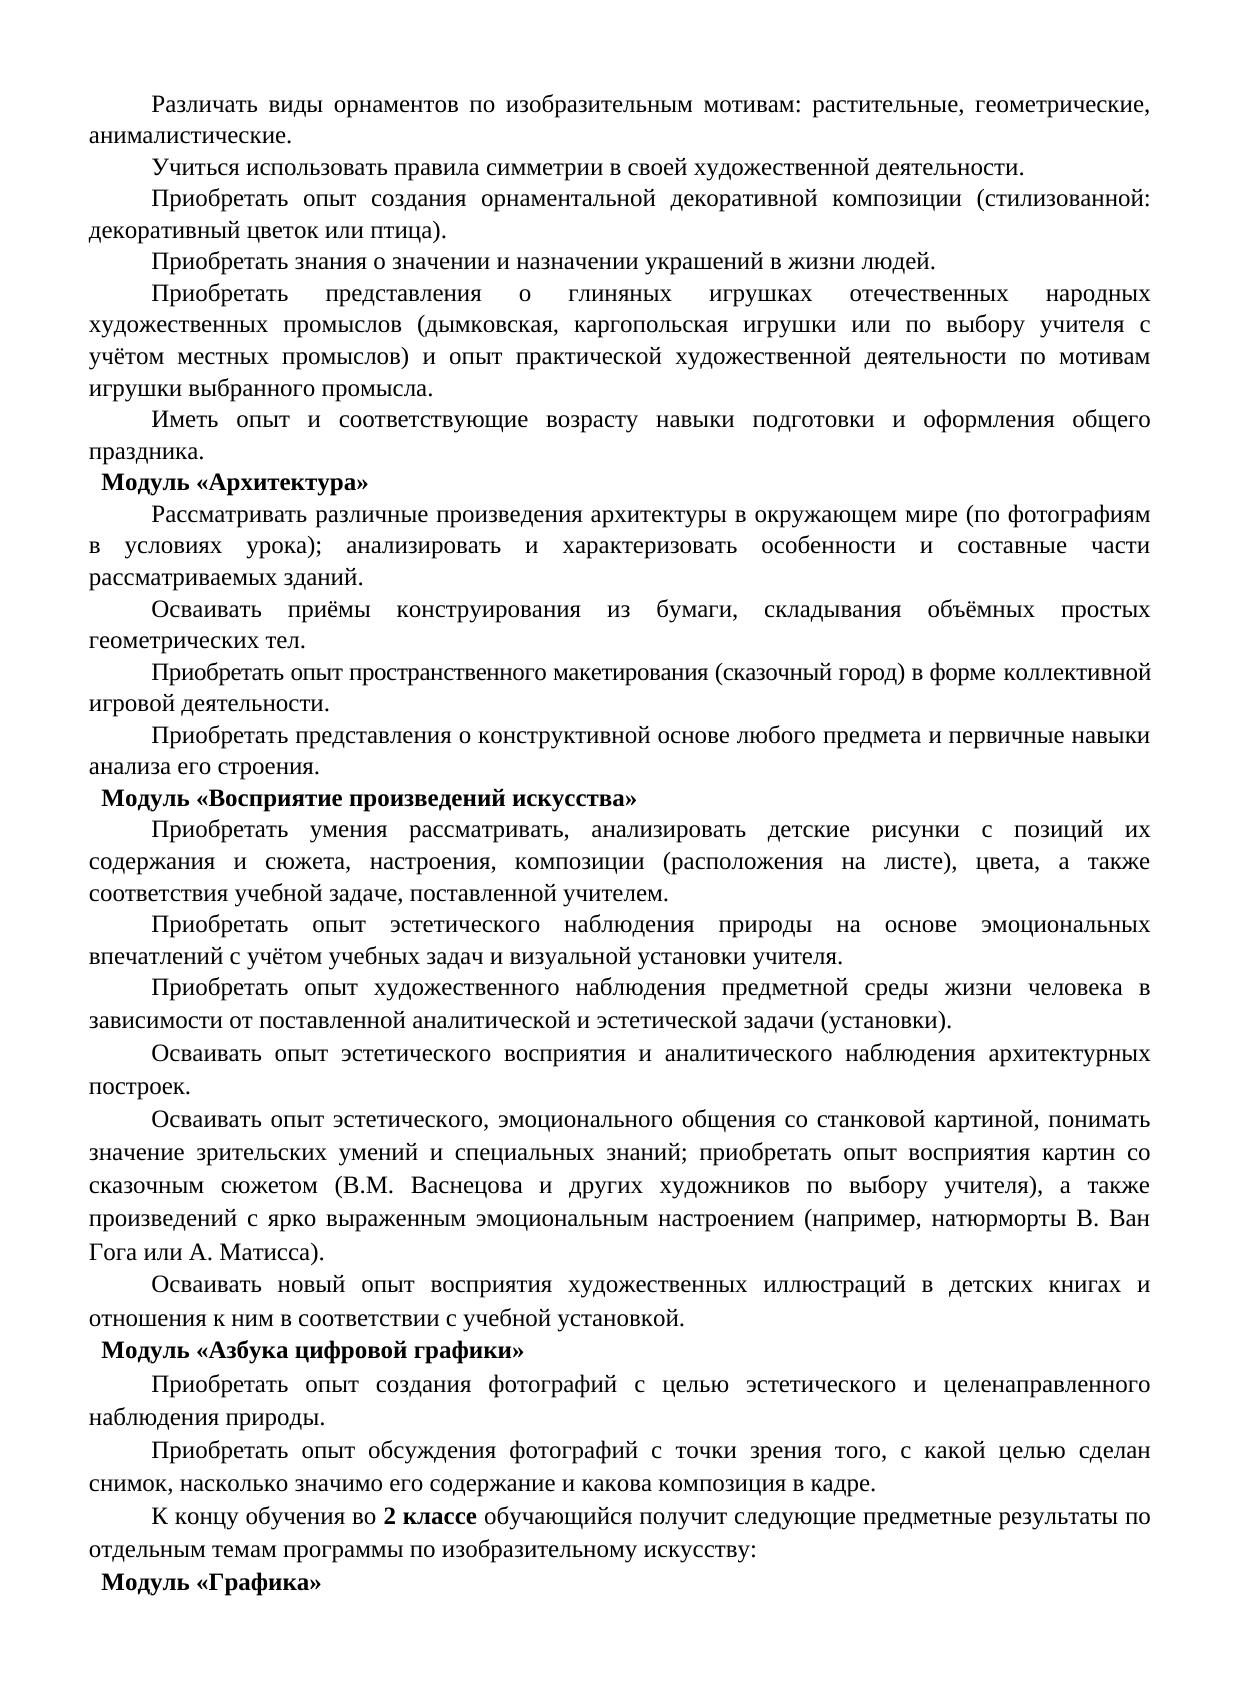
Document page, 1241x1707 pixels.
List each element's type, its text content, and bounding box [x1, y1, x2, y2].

text Осваивать приёмы конструирования из бумаги, складывания объёмных простых геометрических тел. [89, 594, 1152, 654]
text Приобретать опыт обсуждения фотографий с точки зрения того, с какой целью сделан снимок, насколько значимо его содержание и какова композиция в кадре. [89, 1435, 1152, 1496]
text Приобретать опыт эстетического наблюдения природы на основе эмоциональных впечатлений с учётом учебных задач и визуальной установки учителя. [89, 909, 1152, 969]
text Модуль «Восприятие произведений искусства» [101, 783, 1152, 812]
text Рассматривать различные произведения архитектуры в окружающем мире (по фотографиям в условиях урока); анализировать и характеризовать особенности и составные части рассматриваемых зданий. [89, 499, 1152, 591]
text Модуль «Архитектура» [101, 467, 1152, 496]
text Иметь опыт и соответствующие возрасту навыки подготовки и оформления общего праздника. [89, 404, 1152, 464]
text Приобретать представления о конструктивной основе любого предмета и первичные навыки анализа его строения. [89, 720, 1152, 780]
text Приобретать опыт художественного наблюдения предметной среды жизни человека в зависимости от поставленной аналитической и эстетической задачи (установки). [89, 972, 1152, 1034]
text Учиться использовать правила симметрии в своей художественной деятельности. [89, 152, 1152, 181]
text Приобретать опыт создания орнаментальной декоративной композиции (стилизованной: декоративный цветок или птица). [89, 183, 1152, 244]
text Модуль «Азбука цифровой графики» [101, 1336, 1152, 1364]
text Приобретать опыт пространственного макетирования (сказочный город) в форме коллективной игровой деятельности. [89, 657, 1152, 717]
text Приобретать умения рассматривать, анализировать детские рисунки с позиций их содержания и сюжета, настроения, композиции (расположения на листе), цвета, а также соответствия учебной задаче, поставленной учителем. [89, 814, 1152, 906]
text Различать виды орнаментов по изобразительным мотивам: растительные, геометрические, анималистические. [89, 89, 1152, 149]
text Приобретать знания о значении и назначении украшений в жизни людей. [89, 246, 1152, 275]
text Приобретать опыт создания фотографий с целью эстетического и целенаправленного наблюдения природы. [89, 1369, 1152, 1430]
text Осваивать опыт эстетического, эмоционального общения со станковой картиной, понимать значение зрительских умений и специальных знаний; приобретать опыт восприятия картин со сказочным сюжетом (В.М. Васнецова и других художников по выбору учителя), а также произведений с ярко выраженным эмоциональным настроением (например, натюрморты В. Ван Гога или А. Матисса). [89, 1104, 1152, 1265]
text Приобретать представления о глиняных игрушках отечественных народных художественных промыслов (дымковская, каргопольская игрушки или по выбору учителя с учётом местных промыслов) и опыт практической художественной деятельности по мотивам игрушки выбранного промысла. [89, 278, 1152, 401]
text Осваивать опыт эстетического восприятия и аналитического наблюдения архитектурных построек. [89, 1038, 1152, 1100]
text Осваивать новый опыт восприятия художественных иллюстраций в детских книгах и отношения к ним в соответствии с учебной установкой. [89, 1269, 1152, 1331]
text К концу обучения во 2 классе обучающийся получит следующие предметные результаты по отдельным темам программы по изобразительному искусству: [89, 1501, 1152, 1562]
text Модуль «Графика» [101, 1567, 1152, 1596]
